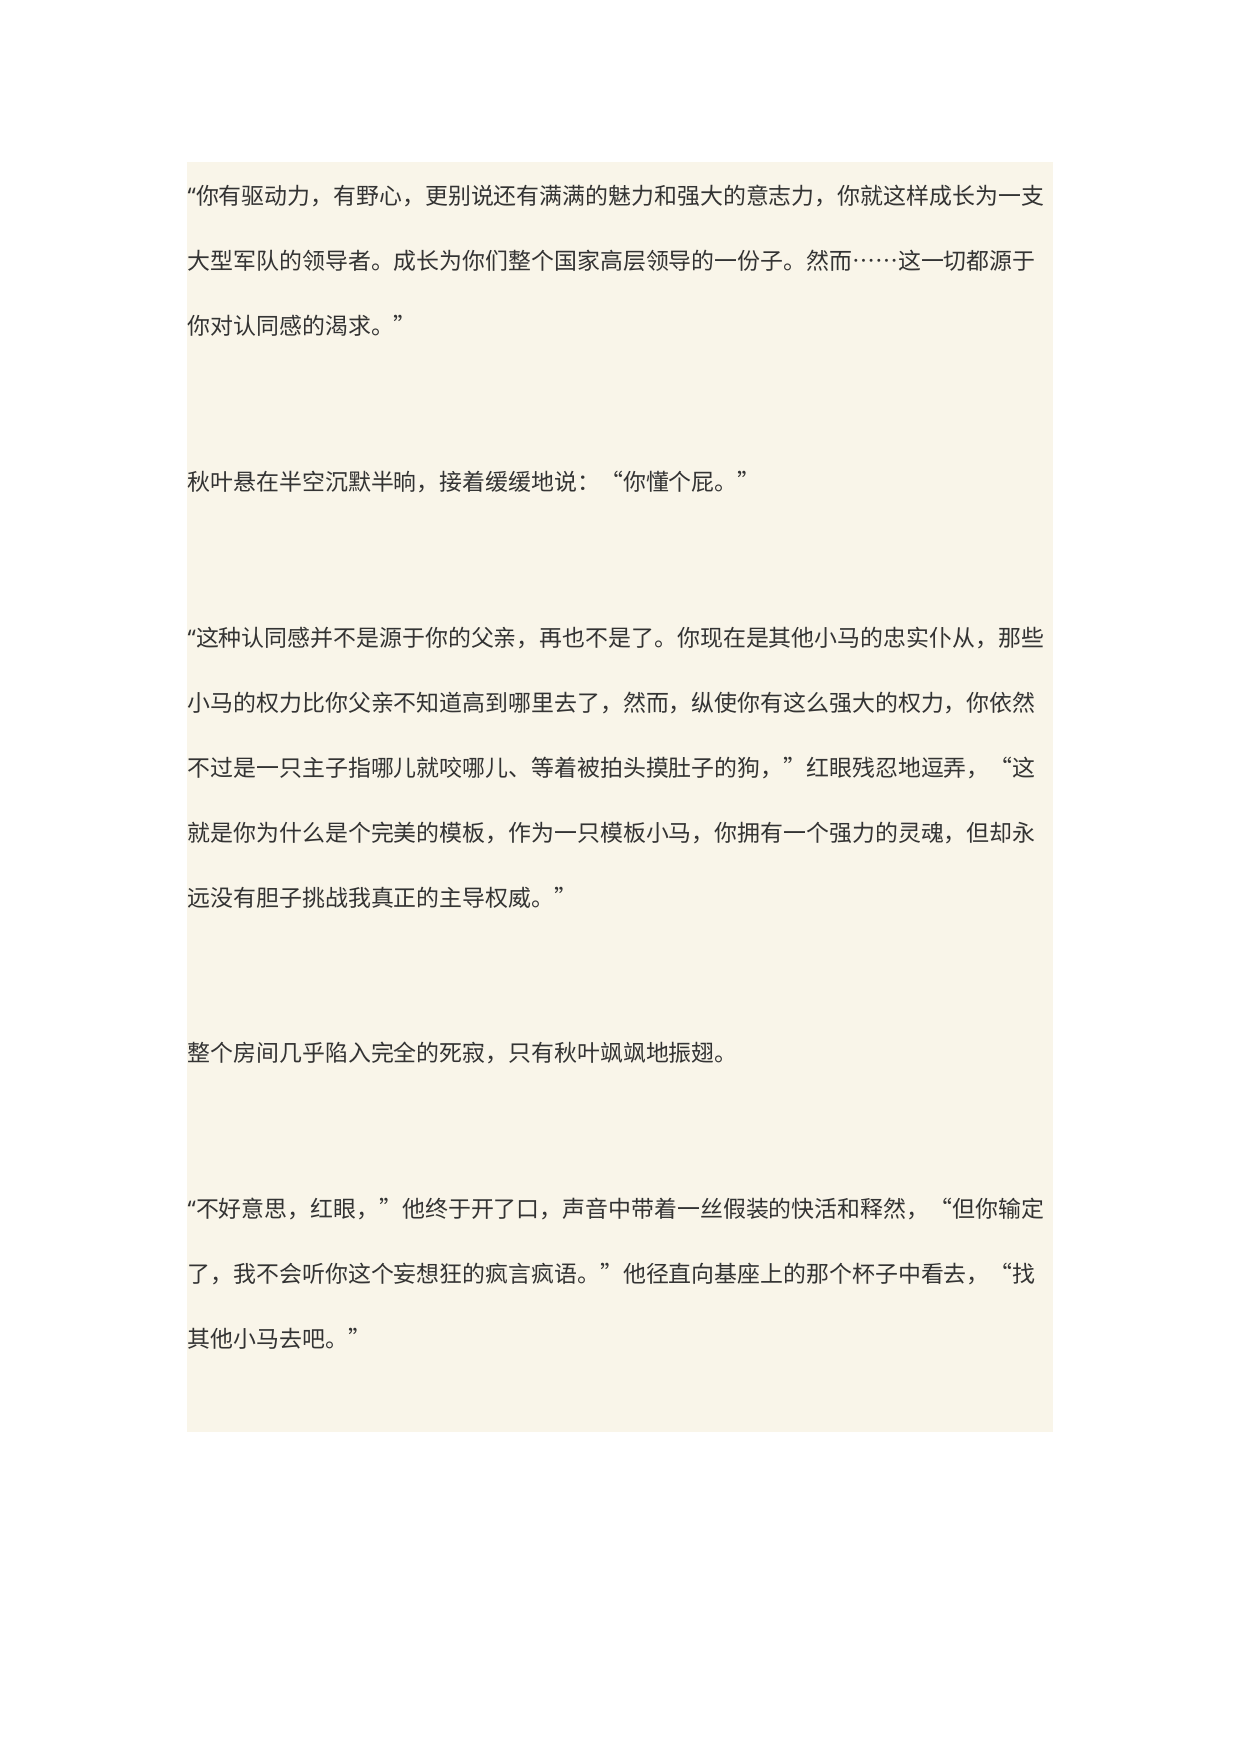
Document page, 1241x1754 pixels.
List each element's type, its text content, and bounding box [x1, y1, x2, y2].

text 秋叶悬在半空沉默半晌，接着缓缓地说：“你懂个屁。” [187, 448, 1053, 513]
text “不好意思，红眼，”他终于开了口，声音中带着一丝假装的快活和释然，“但你输定了，我不会听你这个妄想狂的疯言疯语。”他径直向基座上的那个杯子中看去，“找其他小马去吧。” [187, 1175, 1053, 1370]
text “这种认同感并不是源于你的父亲，再也不是了。你现在是其他小马的忠实仆从，那些小马的权力比你父亲不知道高到哪里去了，然而，纵使你有这么强大的权力，你依然不过是一只主子指哪儿就咬哪儿、等着被拍头摸肚子的狗，”红眼残忍地逗弄，“这就是你为什么是个完美的模板，作为一只模板小马，你拥有一个强力的灵魂，但却永远没有胆子挑战我真正的主导权威。” [187, 604, 1053, 929]
text “你有驱动力，有野心，更别说还有满满的魅力和强大的意志力，你就这样成长为一支大型军队的领导者。成长为你们整个国家高层领导的一份子。然而……这一切都源于你对认同感的渴求。” [187, 162, 1053, 357]
text 整个房间几乎陷入完全的死寂，只有秋叶飒飒地振翅。 [187, 1019, 1053, 1084]
